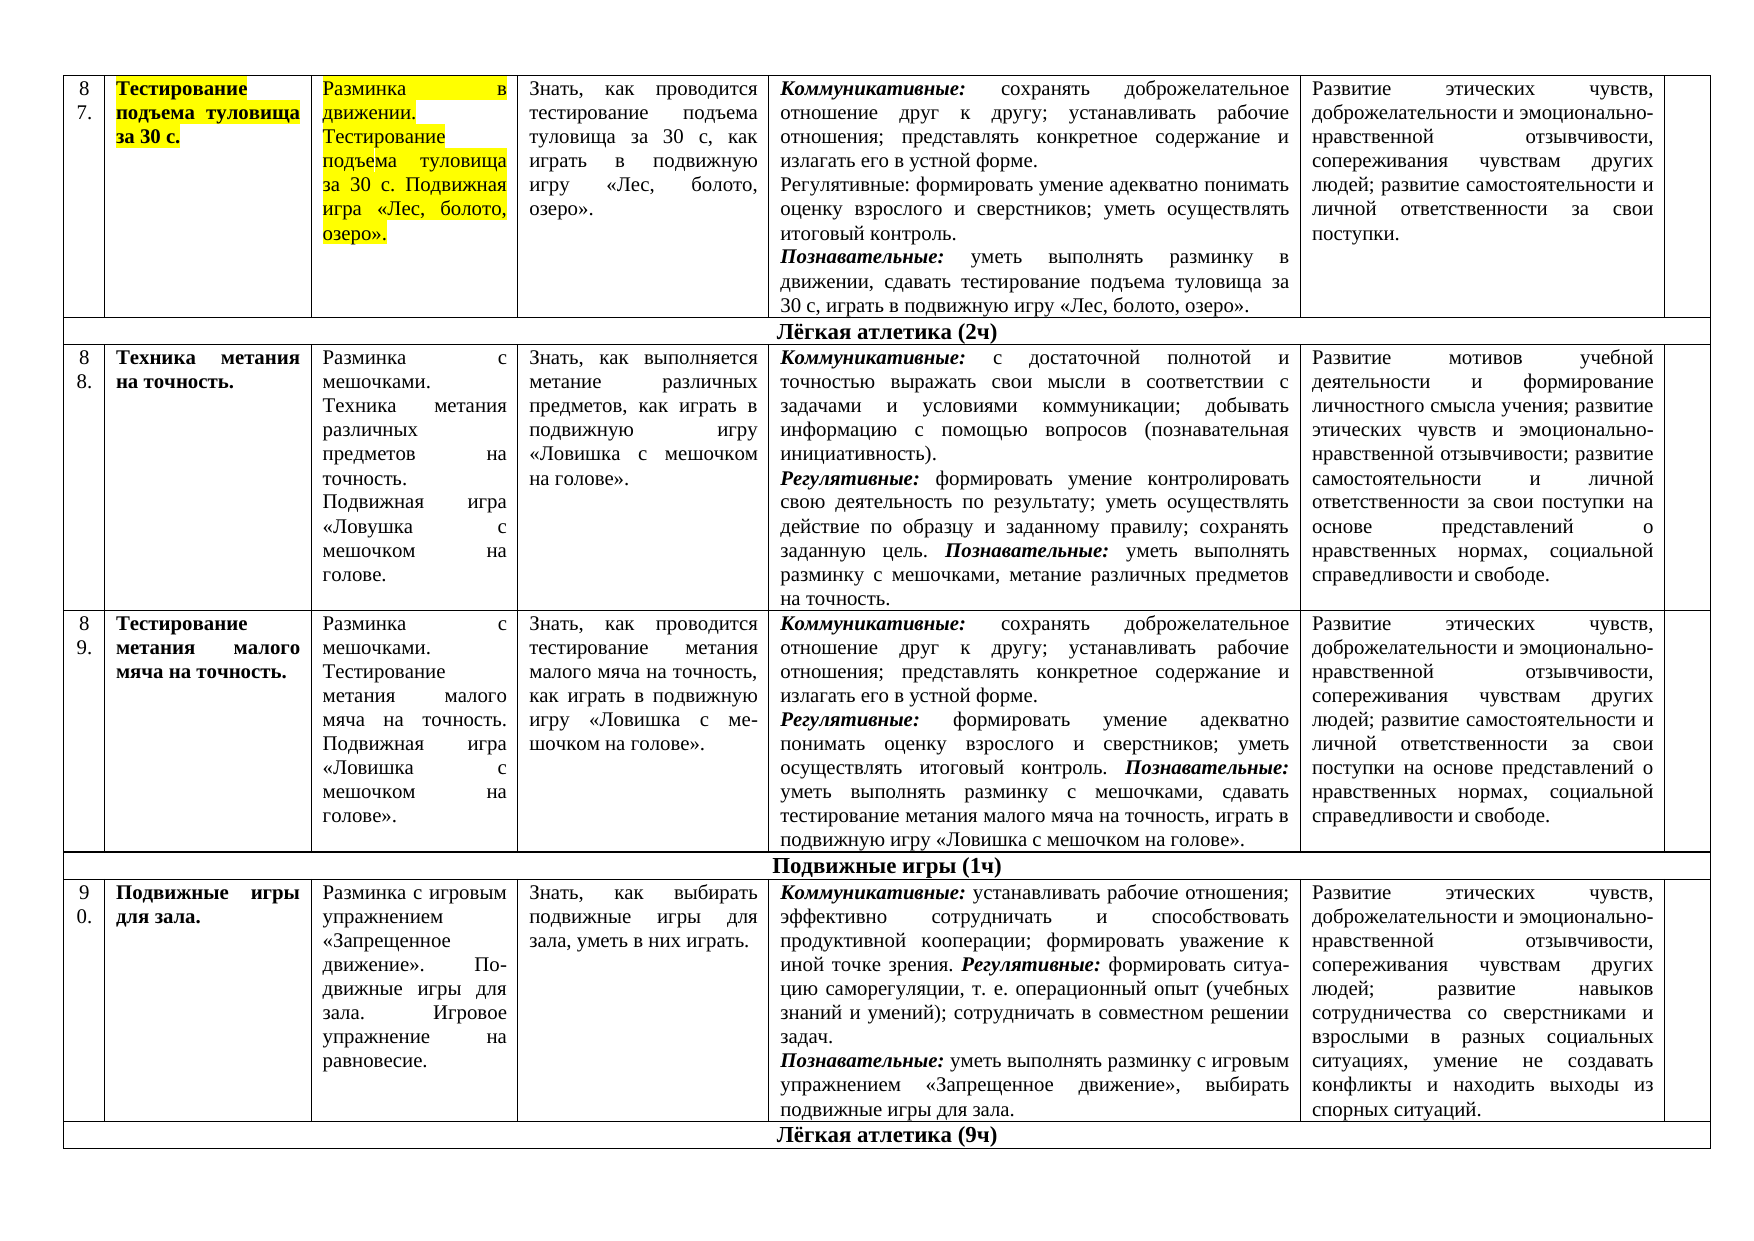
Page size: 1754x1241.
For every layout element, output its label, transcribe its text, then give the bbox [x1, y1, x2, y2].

table_cell [1665, 345, 1710, 610]
table_cell [1665, 880, 1710, 1121]
table_cell [1665, 76, 1710, 317]
table_cell Техника метания на точность. [105, 345, 311, 610]
table_cell 88. [64, 345, 104, 610]
table_cell 89. [64, 611, 104, 851]
table_cell Коммуникативные: с достаточной полнотой и точностью выражать свои мысли в соответствии с задачами и условиями коммуникации; добывать информацию с помощью вопросов (познавательная инициативность). Регулятивные: формировать умение контролировать свою деятельность по результату; уметь осуществлять действие по образцу и заданному правилу; сохранять заданную цель. Познавательные: уметь выполнять разминку с мешочками, метание различных предметов на точность. [769, 345, 1300, 610]
table_cell Разминка с мешочками. Техника метания различных предметов на точность. Подвижная игра «Ловушка с мешочком на голове. [312, 345, 517, 610]
table_cell Разминка с игровым упражнением «Запрещенное движение». Подвижные игры для зала. Игровое упражнение на равновесие. [312, 880, 517, 1121]
table_cell 87. [64, 76, 104, 317]
table_cell Знать, как выбирать подвижные игры для зала, уметь в них играть. [518, 880, 768, 1121]
table_cell Развитие мотивов учебной деятельности и формирование личностного смысла учения; развитие этических чувств и эмоционально-нравственной отзывчивости; развитие самостоятельности и личной ответственности за свои поступки на основе представлений о нравственных нормах, социальной справедливости и свободе. [1301, 345, 1664, 610]
table_cell 90. [64, 880, 104, 1121]
table_cell Тестирование метания малого мяча на точность. [105, 611, 311, 851]
table_cell Развитие этических чувств, доброжелательности и эмоционально-нравственной отзывчивости, сопереживания чувствам других людей; развитие самостоятельности и личной ответственности за свои поступки на основе представлений о нравственных нормах, социальной справедливости и свободе. [1301, 611, 1664, 851]
table_cell Знать, как выполняется метание различных предметов, как играть в подвижную игру «Ловишка с мешочком на голове». [518, 345, 768, 610]
table_cell Знать, как проводится тестирование метания малого мяча на точность, как играть в подвижную игру «Ловишка с мешочком на голове». [518, 611, 768, 851]
table_cell Знать, как проводится тестирование подъема туловища за 30 с, как играть в подвижную игру «Лес, болото, озеро». [518, 76, 768, 317]
table_cell Лёгкая атлетика (2ч) [64, 318, 1710, 344]
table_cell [1301, 76, 1664, 317]
table_cell Разминка с мешочками. Тестирование метания малого мяча на точность. Подвижная игра «Ловишка с мешочком на голове». [312, 611, 517, 851]
table_cell Тестирование подъема туловища за 30 с. [105, 76, 311, 317]
table_cell Подвижные игры (1ч) [64, 853, 1710, 879]
table_cell Развитие этических чувств, доброжелательности и эмоционально-нравственной отзывчивости, сопереживания чувствам других людей; развитие навыков сотрудничества со сверстниками и взрослыми в разных социальных ситуациях, умение не создавать конфликты и находить выходы из спорных ситуаций. [1301, 880, 1664, 1121]
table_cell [312, 76, 517, 317]
table_cell Подвижные игры для зала. [105, 880, 311, 1121]
table_cell Коммуникативные: сохранять доброжелательное отношение друг к другу; устанавливать рабочие отношения; представлять конкретное содержание и излагать его в устной форме. Регулятивные: формировать умение адекватно понимать оценку взрослого и сверстников; уметь осуществлять итоговый контроль. Познавательные: уметь выполнять разминку с мешочками, сдавать тестирование метания малого мяча на точность, играть в подвижную игру «Ловишка с мешочком на голове». [769, 611, 1300, 851]
table_cell [1665, 611, 1710, 851]
table_cell Лёгкая атлетика (9ч) [64, 1122, 1710, 1148]
table_cell Коммуникативные: сохранять доброжелательное отношение друг к другу; устанавливать рабочие отношения; представлять конкретное содержание и излагать его в устной форме. Регулятивные: формировать умение адекватно понимать оценку взрослого и сверстников; уметь осуществлять итоговый контроль. Познавательные: уметь выполнять разминку в движении, сдавать тестирование подъема туловища за 30 с, играть в подвижную игру «Лес, болото, озеро». [769, 76, 1300, 317]
table_cell Коммуникативные: устанавливать рабочие отношения; эффективно сотрудничать и способствовать продуктивной кооперации; формировать уважение к иной точке зрения. Регулятивные: формировать ситуацию саморегуляции, т. е. операционный опыт (учебных знаний и умений); сотрудничать в совместном решении задач. Познавательные: уметь выполнять разминку с игровым упражнением «Запрещенное движение», выбирать подвижные игры для зала. [769, 880, 1300, 1121]
